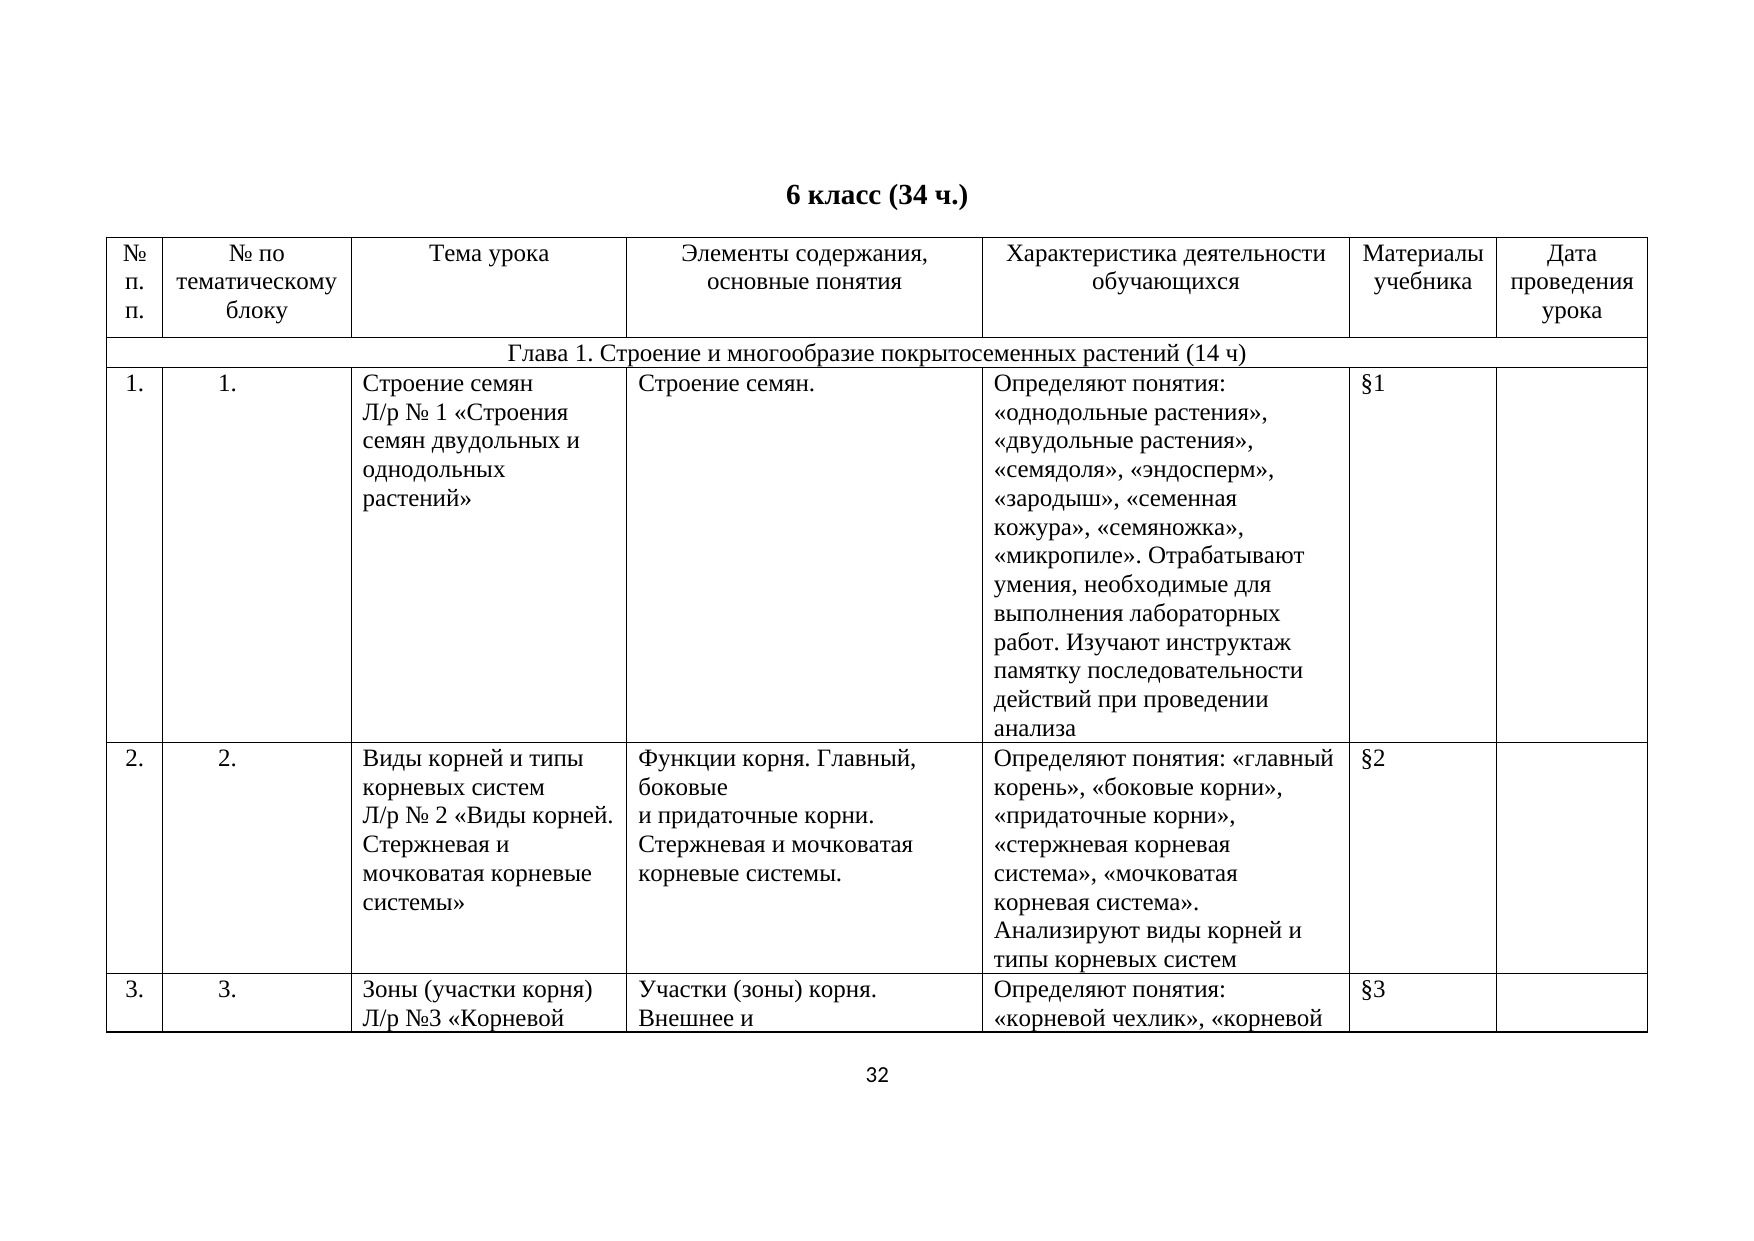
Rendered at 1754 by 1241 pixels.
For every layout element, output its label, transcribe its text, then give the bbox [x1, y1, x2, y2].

table_header Тема урока [352, 238, 626, 337]
table_header Элементы содержания, основные понятия [627, 238, 982, 337]
table_cell 3. [107, 974, 162, 1031]
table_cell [627, 974, 982, 1031]
table_cell [1572, 974, 1647, 1031]
text 6 класс (34 ч.) [118, 177, 1636, 211]
table_cell Глава 1. Строение и многообразие покрытосеменных растений (14 ч) [107, 338, 1647, 367]
table_cell §1 [1350, 368, 1496, 742]
table_header Характеристика деятельности обучающихся [983, 238, 1349, 337]
table_header Материалы учебника [1350, 238, 1496, 337]
table_header Дата проведения урока [1497, 238, 1647, 337]
table_cell Функции корня. Главный, боковые и придаточные корни. Стержневая и мочковатая корневые системы. [627, 743, 982, 973]
table_cell 2. [107, 743, 162, 973]
table_cell Строение семян. [627, 368, 982, 742]
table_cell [983, 974, 1349, 1031]
table_cell [1497, 743, 1647, 973]
table_cell Определяют понятия: «однодольные растения», «двудольные растения», «семядоля», «эндосперм», «зародыш», «семенная кожура», «семяножка», «микропиле». Отрабатывают умения, необходимые для выполнения лабораторных работ. Изучают инструктаж памятку последовательности действий при проведении анализа [983, 368, 1349, 742]
table_cell [163, 368, 351, 742]
table_cell §2 [1350, 743, 1496, 973]
table_cell 1. [107, 368, 162, 742]
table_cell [352, 974, 626, 1031]
table_cell Строение семян Л/р № 1 «Строения семян двудольных и однодольных растений» [352, 368, 626, 742]
table_cell §3 [1350, 974, 1496, 1031]
table_cell [1497, 368, 1647, 742]
table_cell [1497, 974, 1572, 1031]
table_cell [163, 974, 351, 1031]
table_cell Определяют понятия: «главный корень», «боковые корни», «придаточные корни», «стержневая корневая система», «мочковатая корневая система». Анализируют виды корней и типы корневых систем [983, 743, 1349, 973]
table_cell [163, 743, 351, 973]
table_header № п. п. [107, 238, 162, 337]
table_cell Виды корней и типы корневых систем Л/р № 2 «Виды корней. Стержневая и мочковатая корневые системы» [352, 743, 626, 973]
table_header № по тематическому блоку [163, 238, 351, 337]
